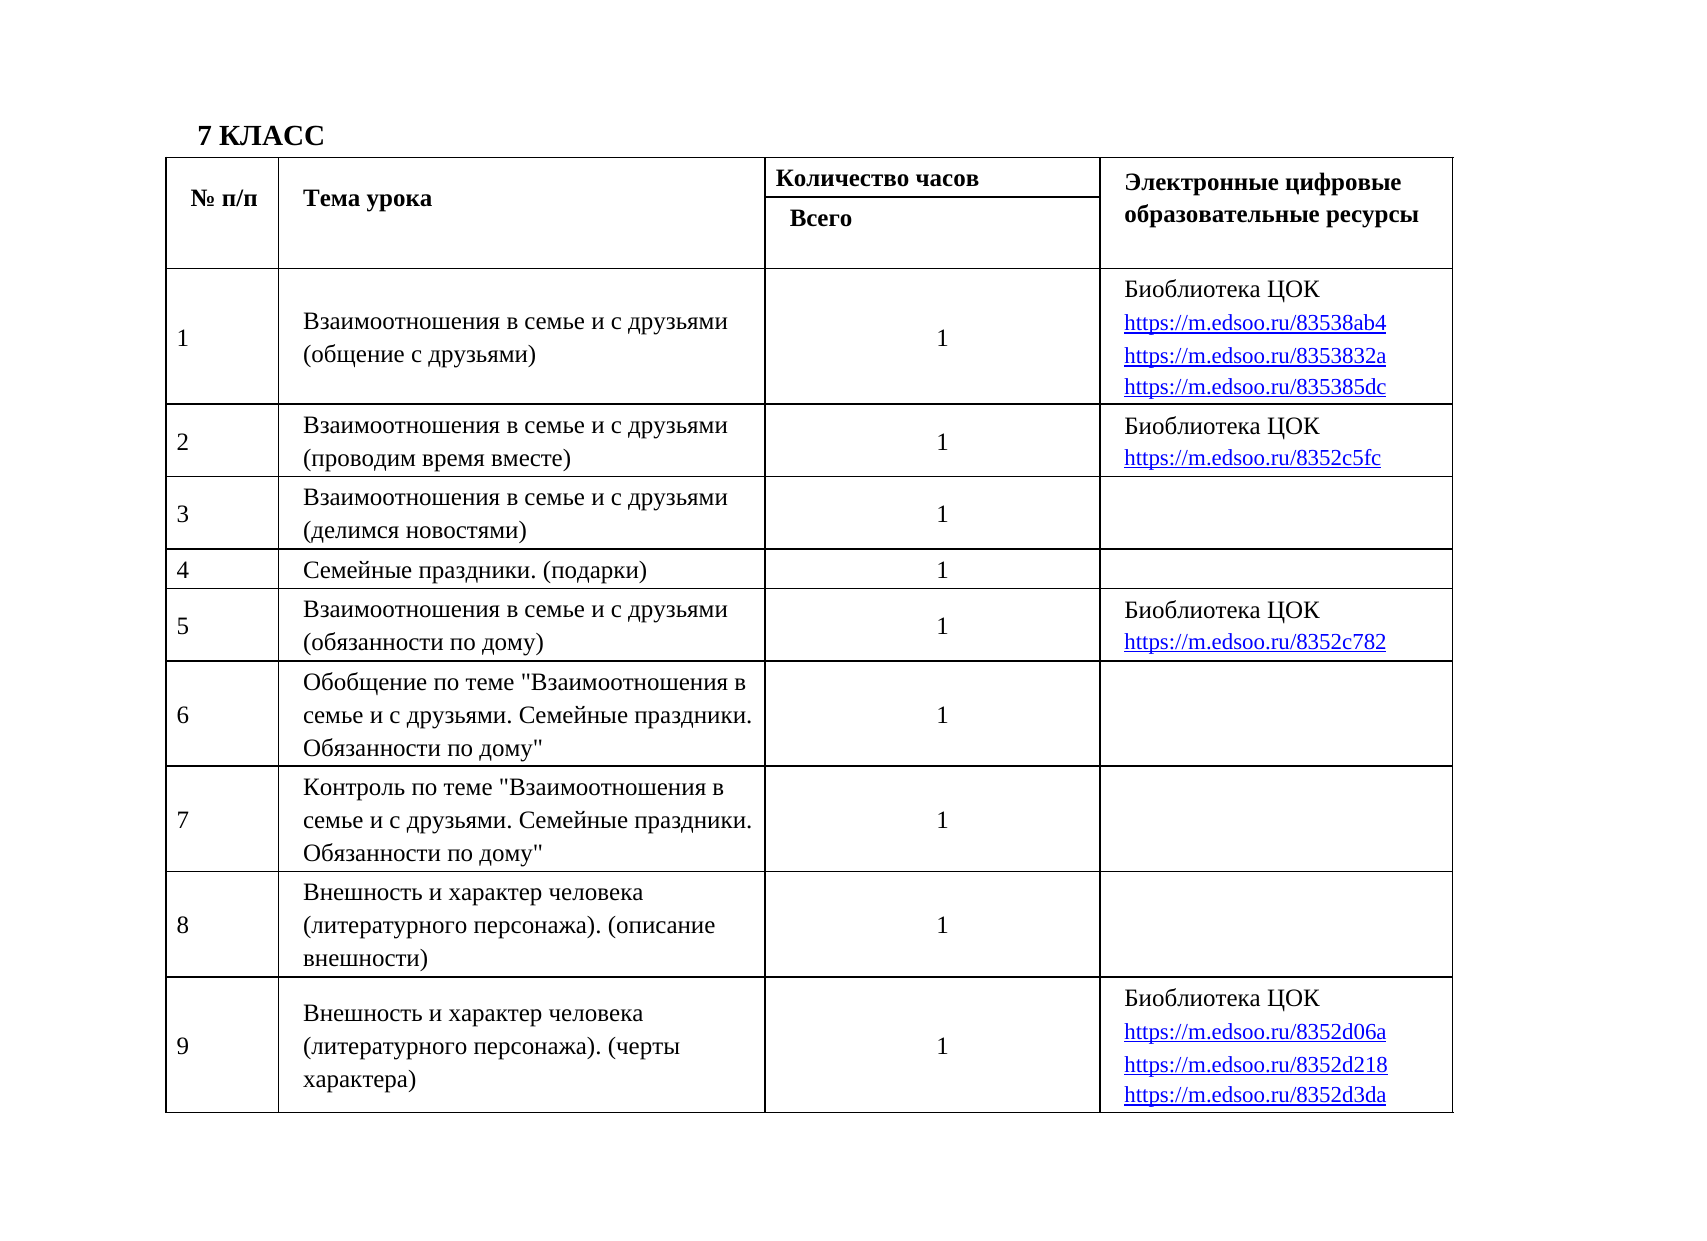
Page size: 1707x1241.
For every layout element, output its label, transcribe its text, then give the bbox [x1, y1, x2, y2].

table_cell Внешность и характер человека (литературного персонажа). (черты характера) [279, 978, 764, 1112]
table_cell [1101, 662, 1452, 765]
table_cell 4 [167, 550, 278, 587]
table_cell Взаимоотношения в семье и с друзьями (делимся новостями) [279, 477, 764, 548]
table_cell Взаимоотношения в семье и с друзьями (обязанности по дому) [279, 589, 764, 660]
table_cell 1 [766, 978, 1099, 1112]
table_cell 1 [766, 269, 1099, 403]
table_cell [1101, 550, 1452, 587]
table_cell 1 [766, 872, 1099, 976]
table_cell Взаимоотношения в семье и с друзьями (общение с друзьями) [279, 269, 764, 403]
table_cell Семейные праздники. (подарки) [279, 550, 764, 587]
table_cell 1 [766, 405, 1099, 476]
table_header Количество часов [766, 158, 1099, 196]
table_cell Внешность и характер человека (литературного персонажа). (описание внешности) [279, 872, 764, 976]
table_cell Биоблиотека ЦОК https://m.edsoo.ru/8352c5fc [1101, 405, 1452, 476]
table_cell 1 [167, 269, 278, 403]
table_header Тема урока [279, 158, 764, 268]
table_cell 1 [766, 767, 1099, 871]
table_cell 1 [766, 589, 1099, 660]
table_cell [1101, 872, 1452, 976]
table_cell 6 [167, 662, 278, 765]
table_cell 2 [167, 405, 278, 476]
table_cell Биоблиотека ЦОК https://m.edsoo.ru/8352d06a https://m.edsoo.ru/8352d218 https://m.edsoo.ru/8352d3da [1101, 978, 1452, 1112]
table_cell Контроль по теме "Взаимоотношения в семье и с друзьями. Семейные праздники. Обязанности по дому" [279, 767, 764, 871]
table_header № п/п [167, 158, 278, 268]
table_cell [1101, 477, 1452, 548]
table_cell 1 [766, 662, 1099, 765]
table_cell 1 [766, 477, 1099, 548]
table_cell 1 [766, 550, 1099, 587]
table_cell 9 [167, 978, 278, 1112]
table_cell 3 [167, 477, 278, 548]
table_cell Всего [766, 198, 1099, 268]
table_cell 5 [167, 589, 278, 660]
table_cell 7 [167, 767, 278, 871]
table_header Электронные цифровые образовательные ресурсы [1101, 158, 1452, 268]
table_cell Биоблиотека ЦОК https://m.edsoo.ru/8352c782 [1101, 589, 1452, 660]
table_cell Биоблиотека ЦОК https://m.edsoo.ru/83538ab4 https://m.edsoo.ru/8353832a https://m.edsoo.ru/835385dc [1101, 269, 1452, 403]
text 7 КЛАСС [190, 118, 1618, 152]
table_cell 8 [167, 872, 278, 976]
table_cell [1101, 767, 1452, 871]
table_cell Взаимоотношения в семье и с друзьями (проводим время вместе) [279, 405, 764, 476]
table_cell Обобщение по теме "Взаимоотношения в семье и с друзьями. Семейные праздники. Обязанности по дому" [279, 662, 764, 765]
